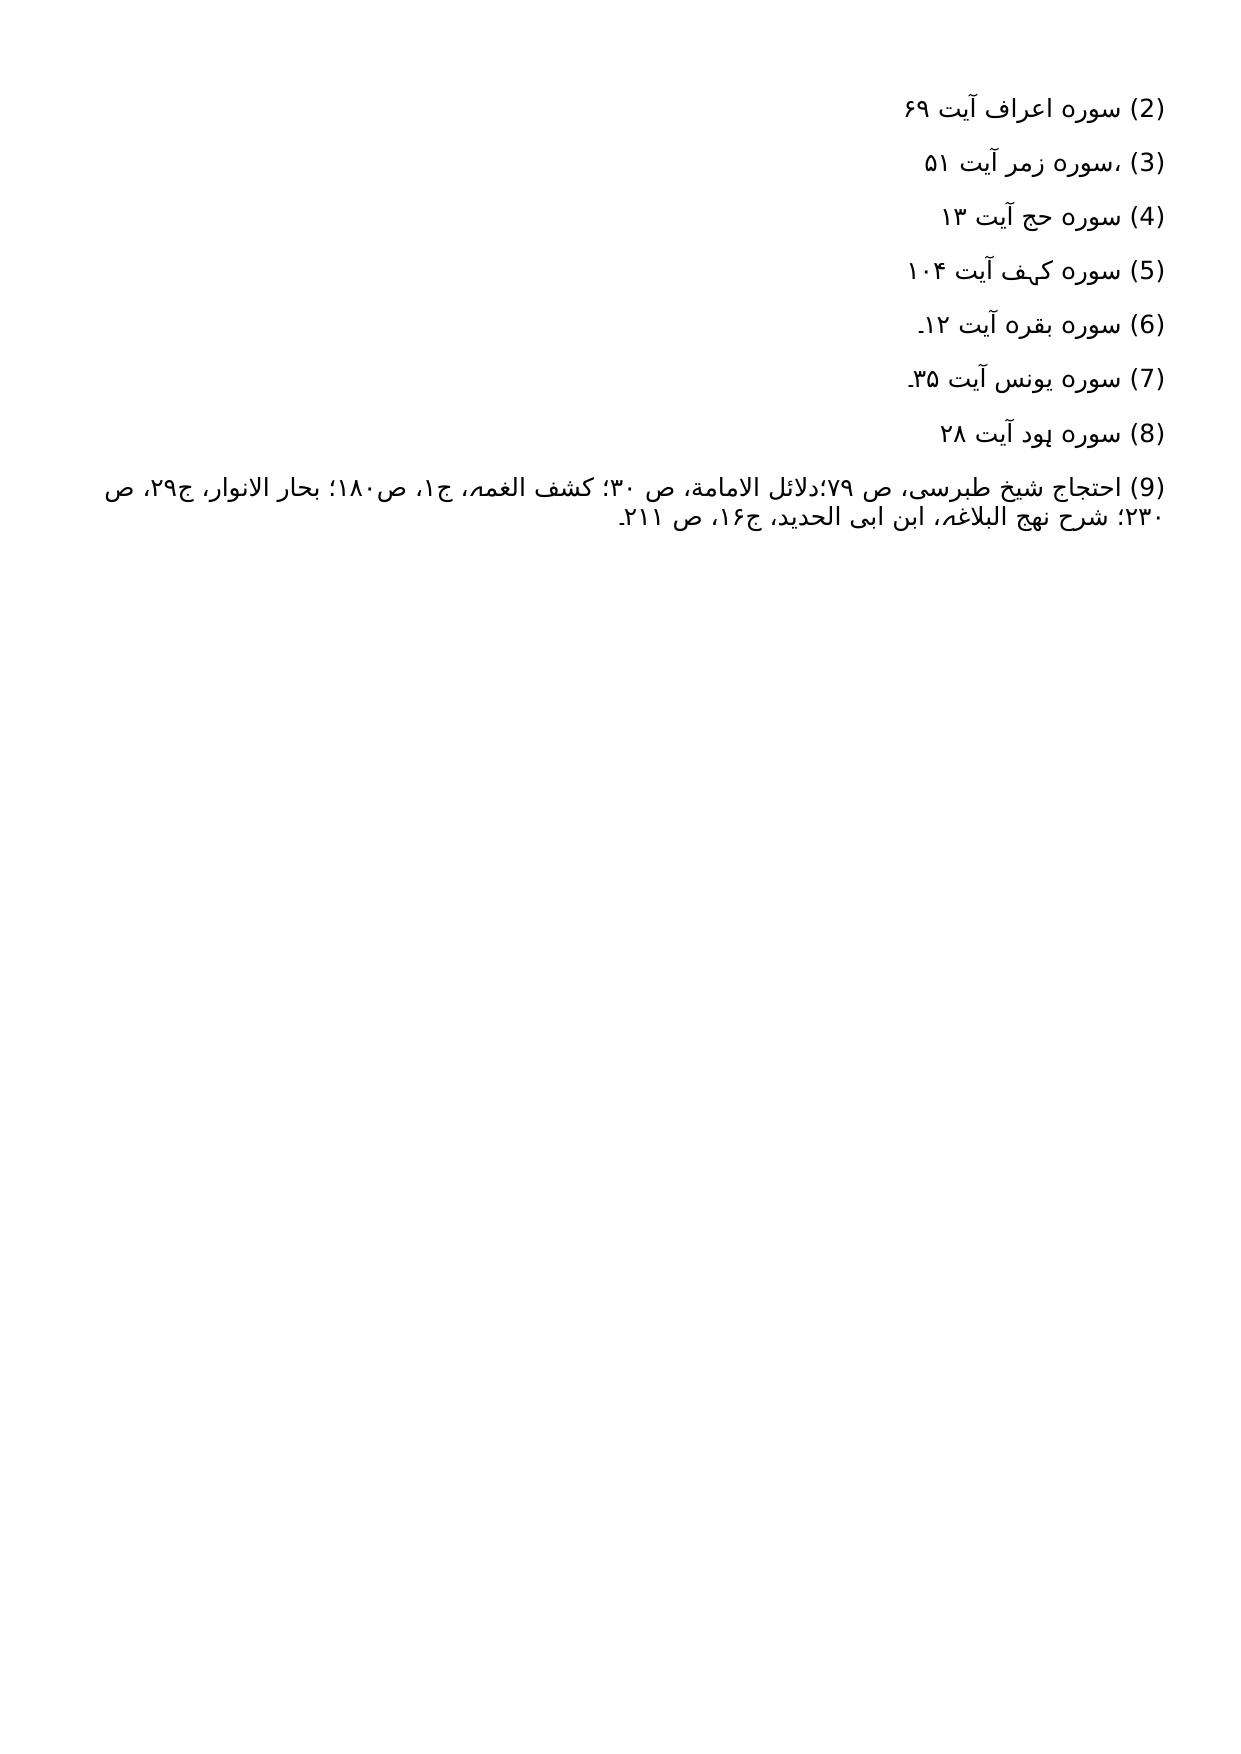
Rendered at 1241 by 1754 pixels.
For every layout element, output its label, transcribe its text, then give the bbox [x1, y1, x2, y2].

text (3) ،سورہ زمر آیت ۵۱ [75, 148, 1165, 177]
text (8) سورہ ہود آیت ۲۸ [75, 419, 1165, 448]
text (2) سورہ اعراف آیت ۶۹ [75, 94, 1165, 123]
text (4) سورہ حج آیت ۱۳ [75, 202, 1165, 231]
text (6) سورہ بقرہ آیت ۱۲۔ [75, 310, 1165, 339]
text (7) سورہ یونس آیت ۳۵۔ [75, 364, 1165, 394]
text (9) احتجاج شیخ طبرسی، ص ۷۹؛دلائل الامامة، ص ۳۰؛ کشف الغمہ، ج۱، ص۱۸۰؛ بحار الانوار، ج۲۹، ص ۲۳۰؛ شرح نھج البلاغہ، ابن ابی الحدید، ج۱۶، ص ۲۱۱۔ [75, 473, 1165, 531]
text (5) سورہ کہف آیت ۱۰۴ [75, 256, 1165, 285]
